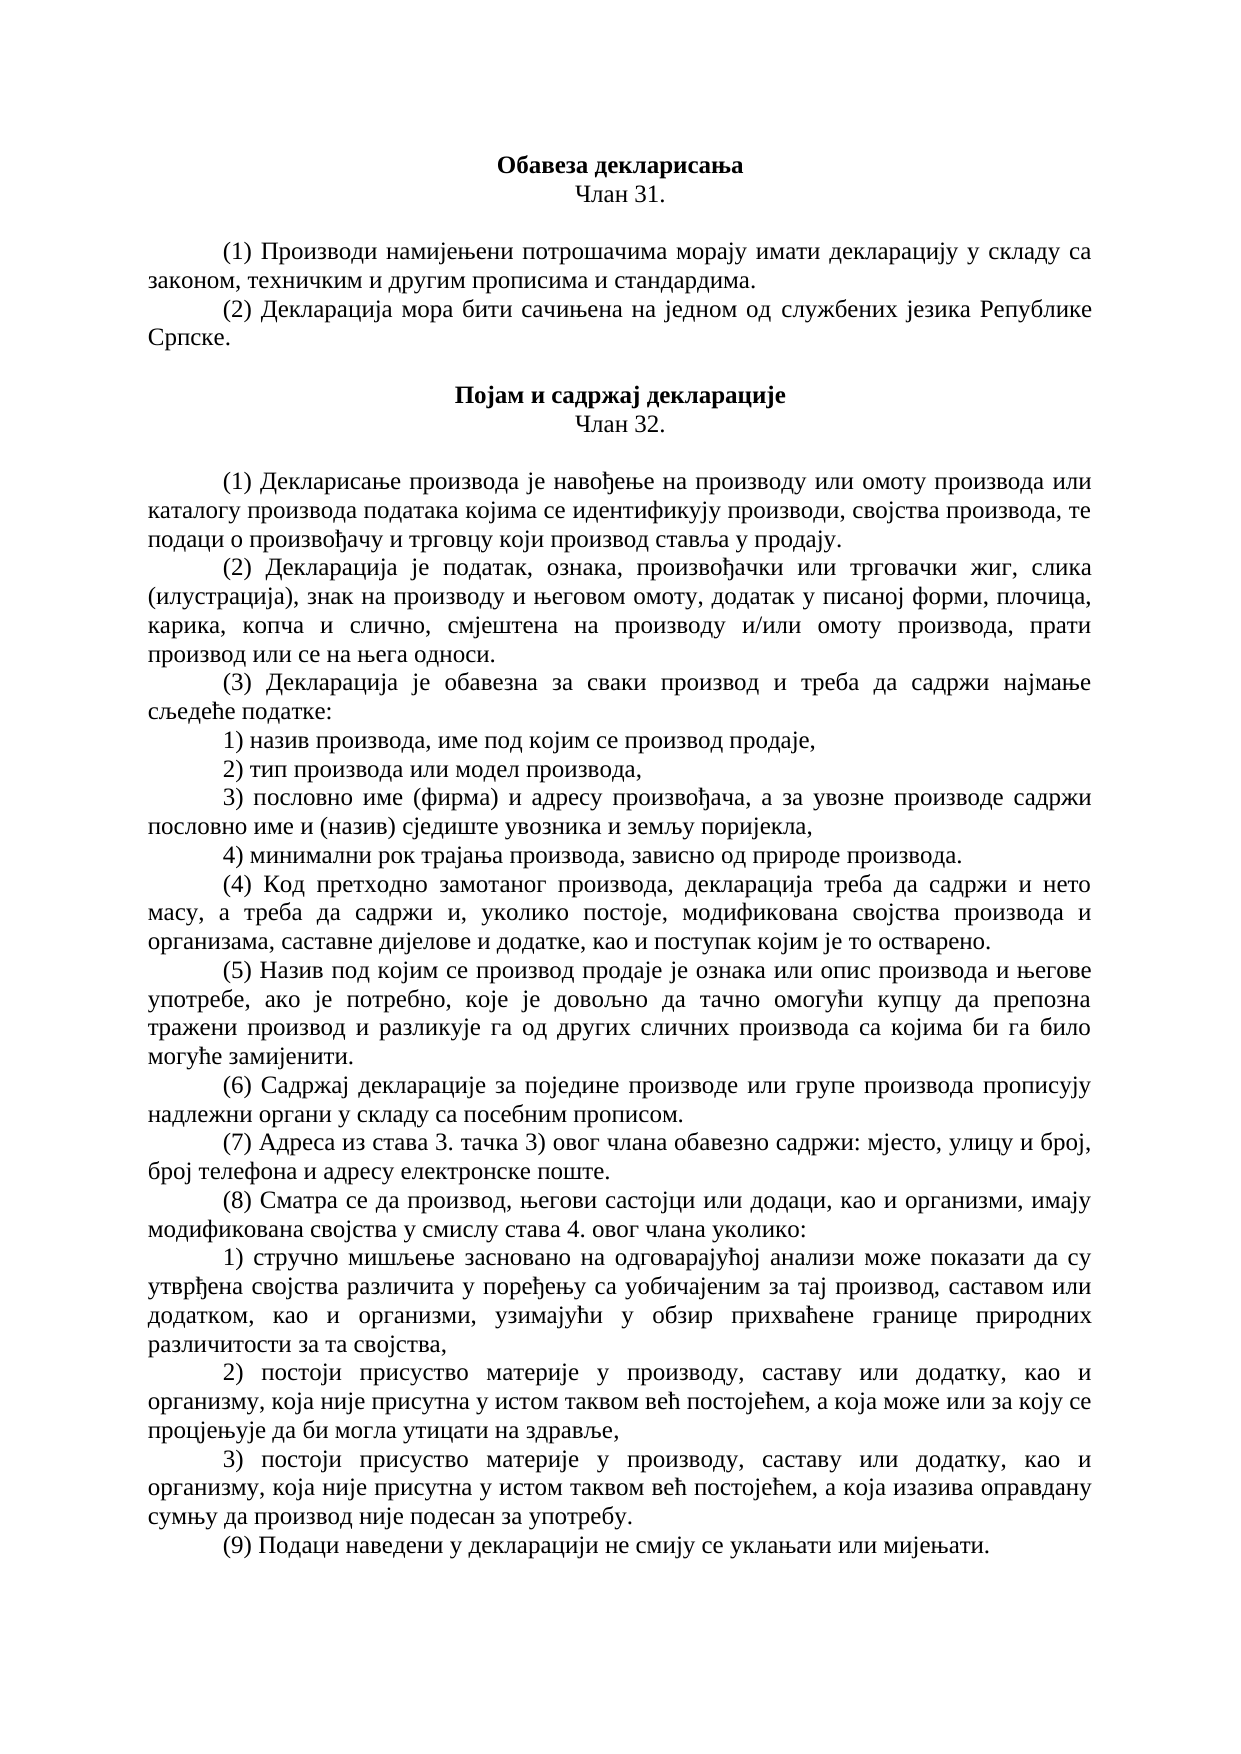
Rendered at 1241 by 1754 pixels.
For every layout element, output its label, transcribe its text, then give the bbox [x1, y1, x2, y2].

text Члан 32. [148, 409, 1092, 437]
text 1) назив производа, име под којим се производ продаје, [148, 725, 1092, 754]
text (4) Код претходно замотаног производа, декларација треба да садржи и нето масу, а треба да садржи и, уколико постоје, модификована својства производа и организама, саставне дијелове и додатке, као и поступак којим је то остварено. [148, 869, 1092, 955]
text (3) Декларација је обавезна за сваки производ и треба да садржи најмање сљедеће податке: [148, 667, 1092, 725]
text (1) Производи намијењени потрошачима морају имати декларацију у складу са законом, техничким и другим прописима и стандардима. [148, 236, 1092, 294]
text 3) пословно име (фирма) и адресу произвођача, а за увозне производе садржи пословно име и (назив) сједиште увозника и земљу поријекла, [148, 782, 1092, 840]
text (2) Декларација мора бити сачињена на једном од службених језика Републике Српске. [148, 294, 1092, 351]
text Појам и садржај декларације [148, 380, 1092, 409]
text (6) Садржај декларације за поједине производе или групе производа прописују надлежни органи у складу са посебним прописом. [148, 1070, 1092, 1127]
text Обавеза декларисања [148, 150, 1092, 179]
text 2) постоји присуство материје у производу, саставу или додатку, као и организму, која није присутна у истом таквом већ постојећем, а која може или за коју се процјењује да би могла утицати на здравље, [148, 1357, 1092, 1444]
text 2) тип производа или модел производа, [148, 754, 1092, 782]
text (8) Сматра се да производ, његови састојци или додаци, као и организми, имају модификована својства у смислу става 4. овог члана уколико: [148, 1185, 1092, 1242]
text (2) Декларација је податак, ознака, произвођачки или трговачки жиг, слика (илустрација), знак на производу и његовом омоту, додатак у писаној форми, плочица, карика, копча и слично, смјештена на производу и/или омоту производа, прати производ или се на њега односи. [148, 552, 1092, 667]
text (1) Декларисање производа је навођење на производу или омоту производа или каталогу производа података којима се идентификују производи, својства производа, те подаци о произвођачу и трговцу који производ ставља у продају. [148, 466, 1092, 552]
text 1) стручно мишљење засновано на одговарајућој анализи може показати да су утврђена својства различита у поређењу са уобичајеним за тај производ, саставом или додатком, као и организми, узимајући у обзир прихваћене границе природних различитости за та својства, [148, 1242, 1092, 1357]
text 4) минимални рок трајања производа, зависно од природе производа. [148, 840, 1092, 869]
text 3) постоји присуство материје у производу, саставу или додатку, као и организму, која није присутна у истом таквом већ постојећем, а која изазива оправдану сумњу да производ није подесан за употребу. [148, 1444, 1092, 1530]
text (7) Адреса из става 3. тачка 3) овог члана обавезно садржи: мјесто, улицу и број, број телефона и адресу електронске поште. [148, 1127, 1092, 1185]
text (5) Назив под којим се производ продаје је ознака или опис производа и његове употребе, ако је потребно, које је довољно да тачно омогући купцу да препозна тражени производ и разликује га од других сличних производа са којима би га било могуће замијенити. [148, 955, 1092, 1070]
text (9) Подаци наведени у декларацији не смију се уклањати или мијењати. [148, 1530, 1092, 1559]
text Члан 31. [148, 179, 1092, 207]
